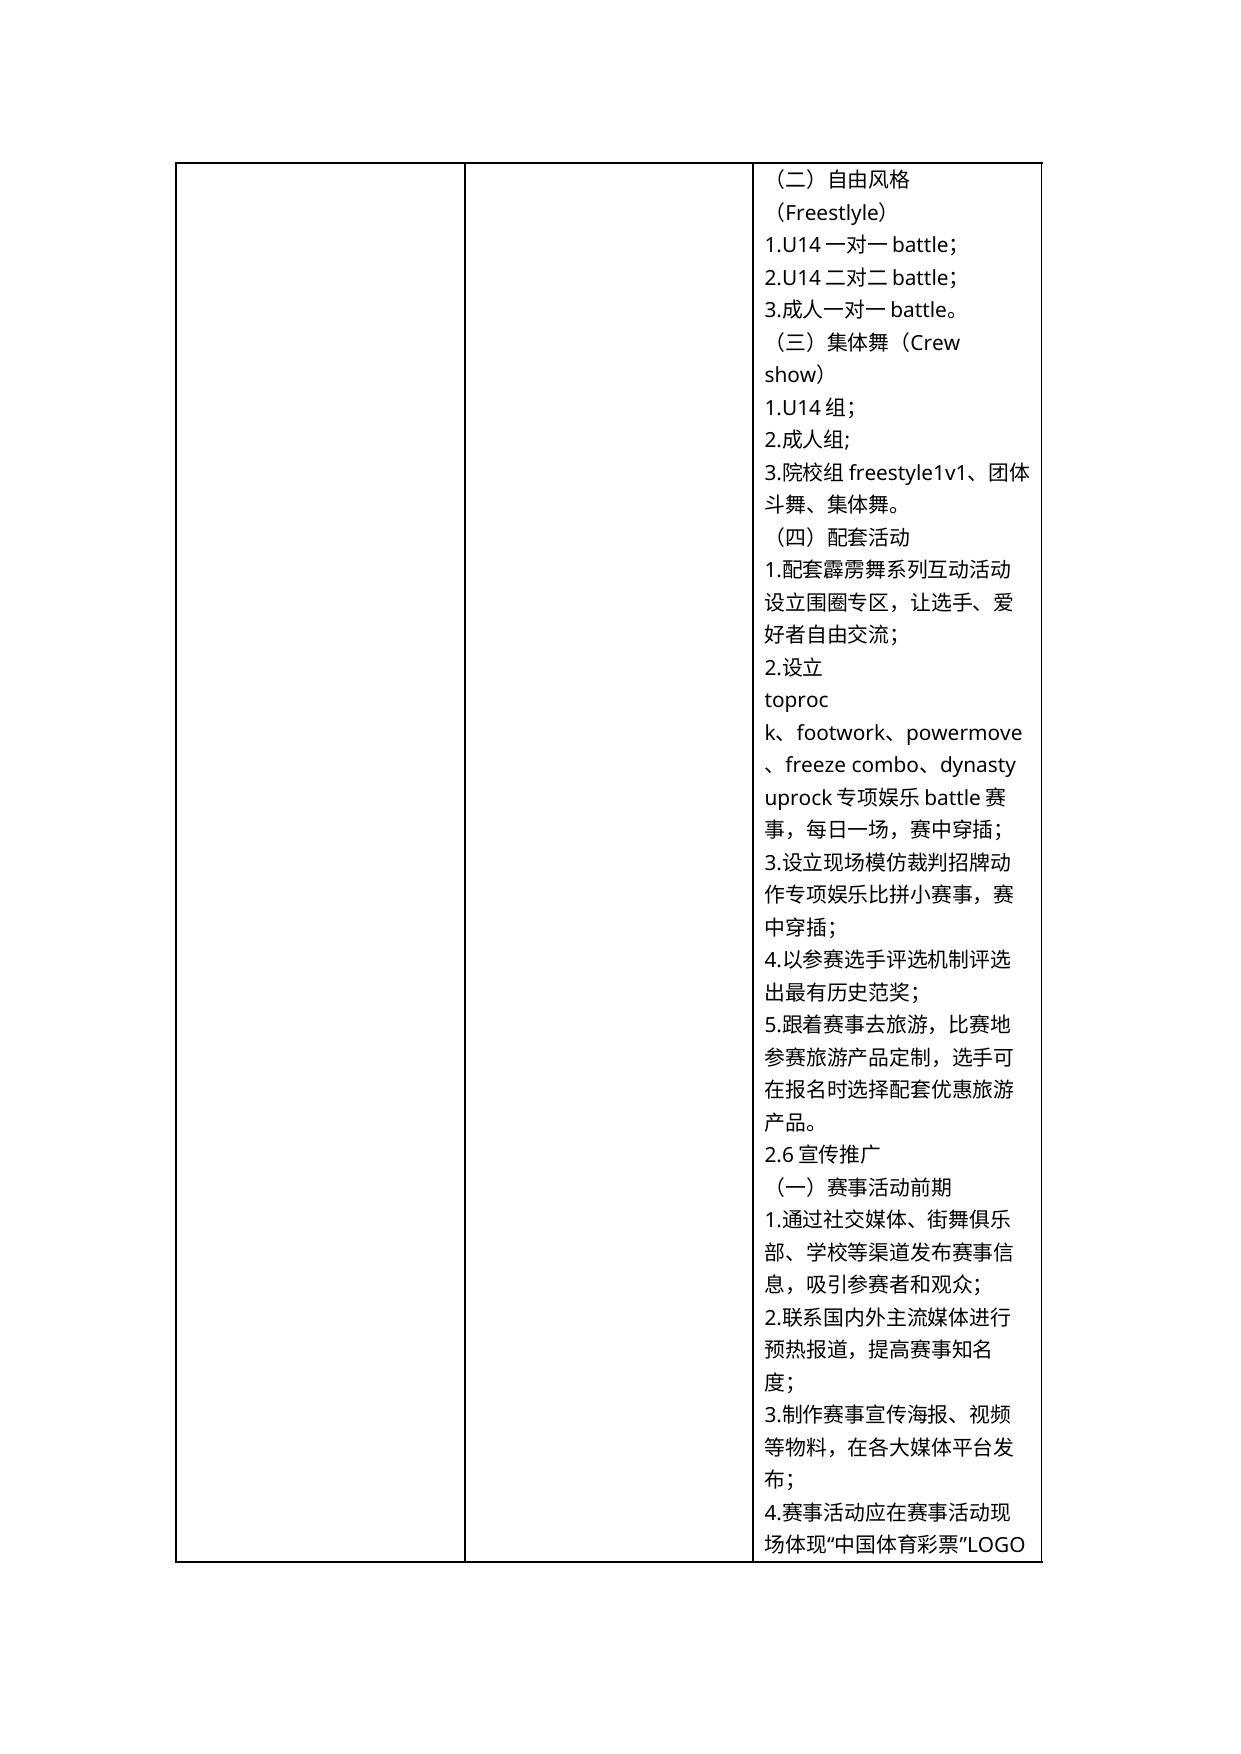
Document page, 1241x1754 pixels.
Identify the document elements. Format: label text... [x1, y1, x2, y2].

table_cell ★ [466, 164, 752, 1561]
table_cell 1 [177, 164, 464, 1561]
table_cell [754, 164, 1041, 1561]
